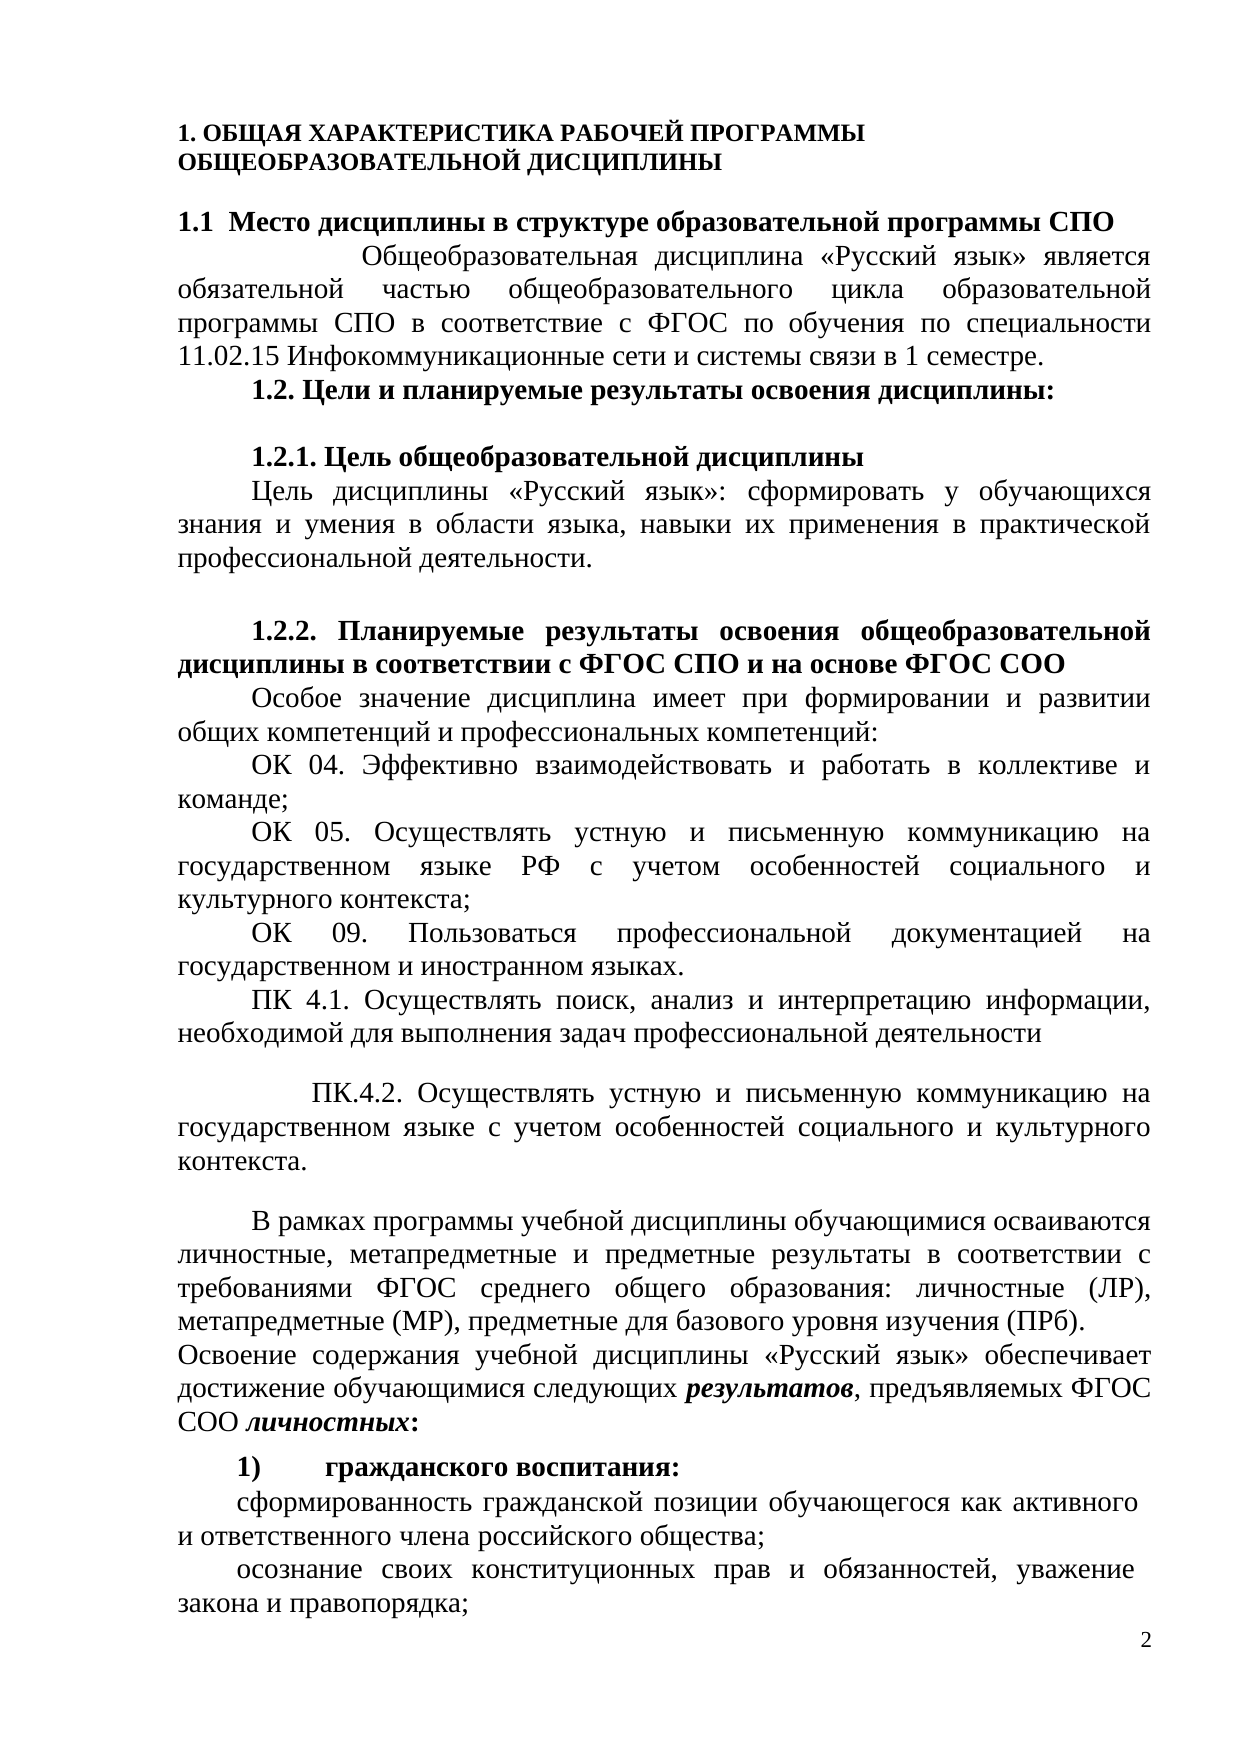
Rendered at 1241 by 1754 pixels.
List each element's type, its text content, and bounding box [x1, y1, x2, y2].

text ПК.4.2. Осуществлять устную и письменную коммуникацию на государственном языке с учетом особенностей социального и культурного контекста. [177, 1076, 1152, 1176]
text ОК 04. Эффективно взаимодействовать и работать в коллективе и команде; [177, 747, 1152, 814]
text В рамках программы учебной дисциплины обучающимися осваиваются личностные, метапредметные и предметные результаты в соответствии с требованиями ФГОС среднего общего образования: личностные (ЛР), метапредметные (МР), предметные для базового уровня изучения (ПРб). [177, 1203, 1152, 1337]
text осознание своих конституционных прав и обязанностей, уважение закона и правопорядка; [177, 1552, 1136, 1619]
text ОК 05. Осуществлять устную и письменную коммуникацию на государственном языке РФ с учетом особенностей социального и культурного контекста; [177, 814, 1152, 915]
text 1. ОБЩАЯ ХАРАКТЕРИСТИКА РАБОЧЕЙ ПРОГРАММЫ ОБЩЕОБРАЗОВАТЕЛЬНОЙ ДИСЦИПЛИНЫ [177, 118, 1152, 176]
text Общеобразовательная дисциплина «Русский язык» является обязательной частью общеобразовательного цикла образовательной программы СПО в соответствие с ФГОС по обучения по специальности 11.02.15 Инфокоммуникационные сети и системы связи в 1 семестре. [177, 238, 1152, 372]
text Особое значение дисциплина имеет при формировании и развитии общих компетенций и профессиональных компетенций: [177, 680, 1152, 747]
text 1.1 Место дисциплины в структуре образовательной программы СПО [177, 204, 1152, 238]
text сформированность гражданской позиции обучающегося как активного и ответственного члена российского общества; [177, 1484, 1138, 1551]
text 1.2.2. Планируемые результаты освоения общеобразовательной дисциплины в соответствии с ФГОС СПО и на основе ФГОС СОО [177, 613, 1152, 680]
list гражданского воспитания: [177, 1449, 1152, 1483]
text Освоение содержания учебной дисциплины «Русский язык» обеспечивает достижение обучающимися следующих результатов, предъявляемых ФГОС СОО личностных: [177, 1337, 1152, 1438]
text Цель дисциплины «Русский язык»: сформировать у обучающихся знания и умения в области языка, навыки их применения в практической профессиональной деятельности. [177, 473, 1152, 573]
text ОК 09. Пользоваться профессиональной документацией на государственном и иностранном языках. [177, 915, 1152, 982]
text ПК 4.1. Осуществлять поиск, анализ и интерпретацию информации, необходимой для выполнения задач профессиональной деятельности [177, 982, 1152, 1049]
text 1.2. Цели и планируемые результаты освоения дисциплины: [177, 372, 1152, 406]
text 1.2.1. Цель общеобразовательной дисциплины [177, 439, 1152, 473]
